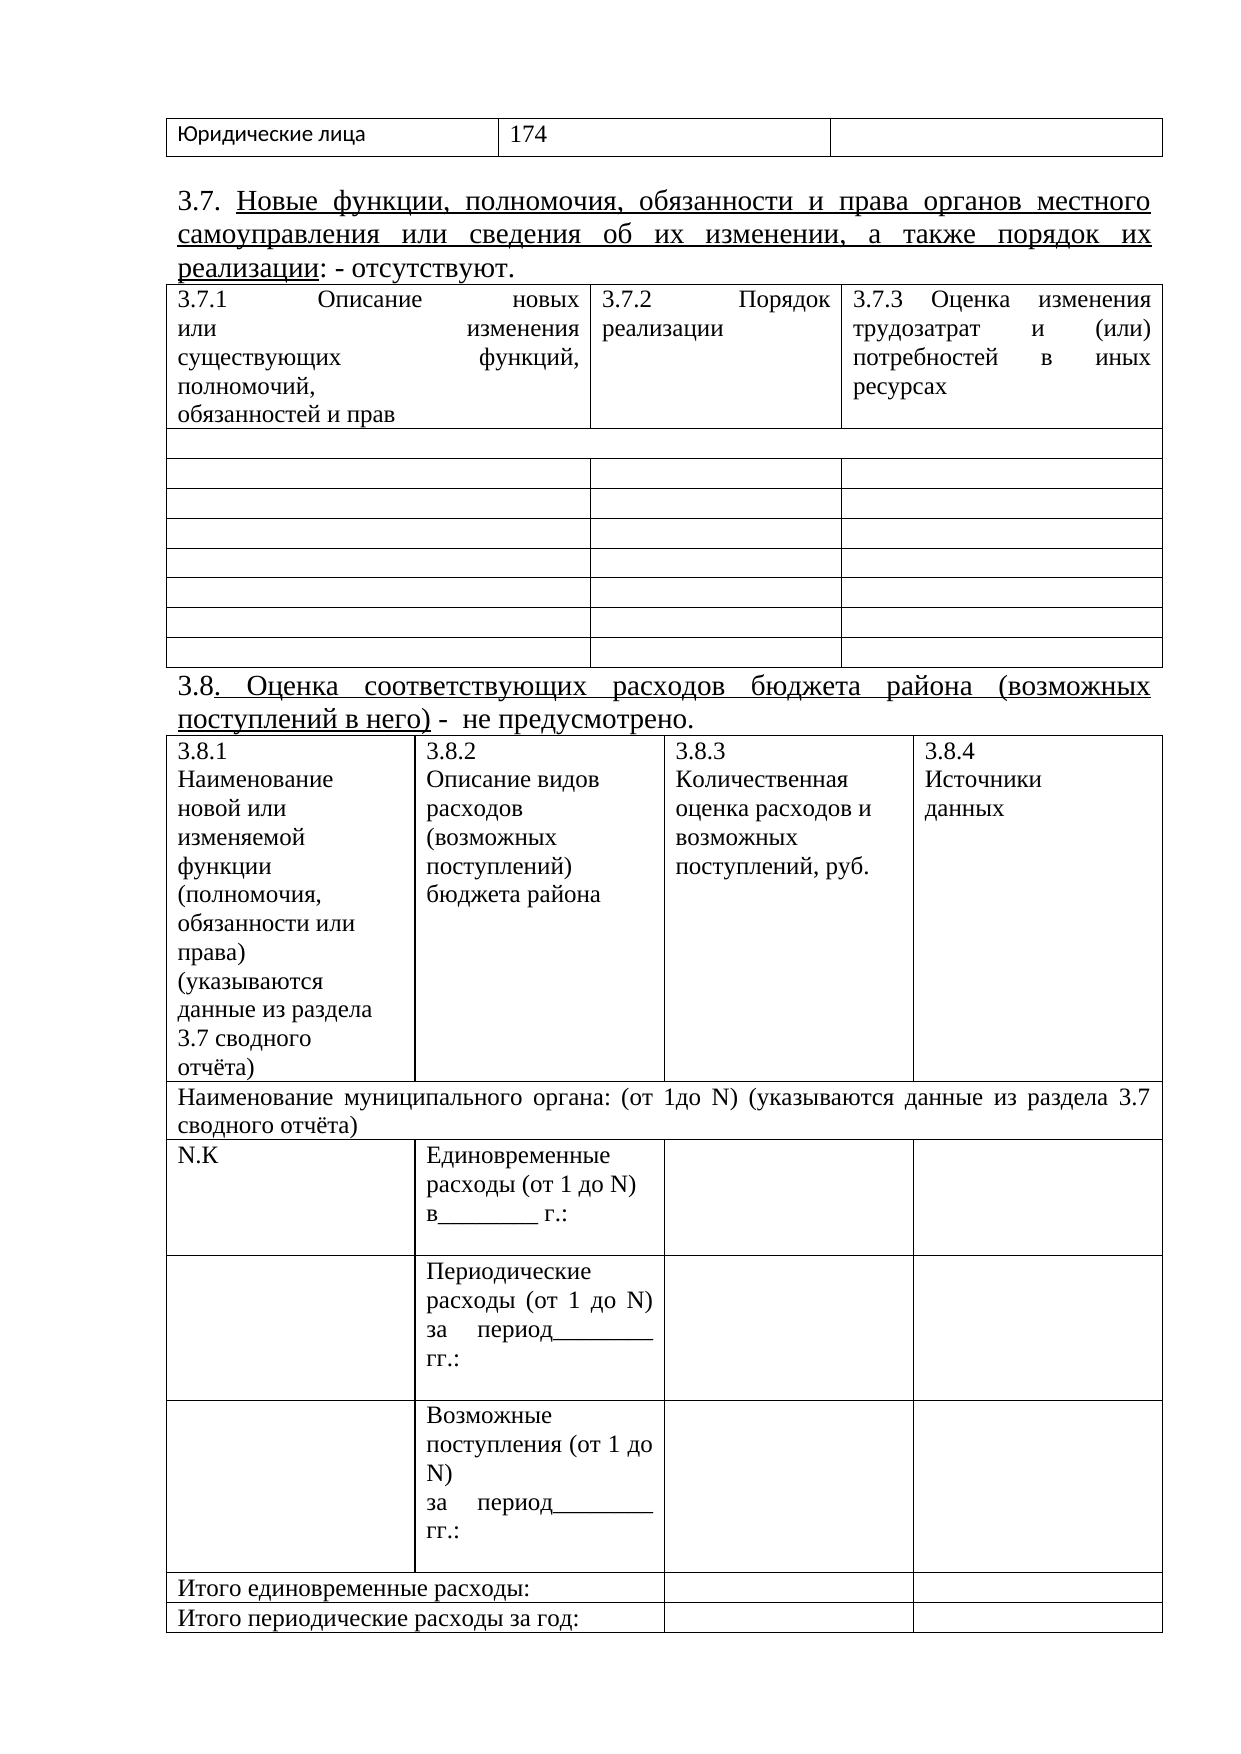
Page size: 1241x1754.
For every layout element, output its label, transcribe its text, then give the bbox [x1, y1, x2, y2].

table_cell [591, 519, 841, 547]
table_cell [665, 1573, 913, 1602]
table_cell [914, 1603, 1162, 1632]
table_cell [591, 578, 841, 607]
table_cell Итого периодические расходы за год: [167, 1603, 664, 1632]
table_cell Единовременные расходы (от 1 до N) в________ г.: [416, 1140, 664, 1255]
table_header 3.7.2 Порядок реализации [591, 285, 841, 428]
table_cell [842, 549, 1162, 577]
table_cell [167, 429, 1162, 458]
table_cell [167, 459, 590, 488]
table_cell [665, 1256, 913, 1399]
table_cell [591, 459, 841, 488]
table_cell [167, 1256, 414, 1399]
table_cell N.К [167, 1140, 414, 1255]
table_cell [914, 1573, 1162, 1602]
table_header 3.7.1 Описание новых или изменения существующих функций, полномочий, обязанностей и прав [167, 285, 590, 428]
table_header 3.8.1 Наименование новой или изменяемой функции (полномочия, обязанности или права) (указываются данные из раздела 3.7 сводного отчёта) [167, 736, 414, 1081]
text 3.7. Новые функции, полномочия, обязанности и права органов местного самоуправления или сведения об их изменении, а также порядок их реализации: - отсутствуют. [177, 247, 1152, 283]
table_cell [665, 1401, 913, 1572]
table_cell [591, 608, 841, 637]
table_cell [167, 1401, 414, 1572]
table_cell [831, 119, 1162, 156]
table_cell [167, 638, 590, 667]
table_header 3.8.2 Описание видов расходов (возможных поступлений) бюджета района [416, 736, 664, 1081]
text 3.7. Новые функции, полномочия, обязанности и права органов местного самоуправления или сведения об их изменении, а также порядок их реализации: - отсутствуют. [177, 157, 1152, 245]
table_cell Периодические расходы (от 1 до N) за период________ гг.: [416, 1256, 664, 1399]
table_cell Наименование муниципального органа: (от 1до N) (указываются данные из раздела 3.7 сводного отчёта) [167, 1082, 1162, 1139]
table_header 3.8.4 Источники данных [914, 736, 1162, 1081]
table_cell [167, 489, 590, 518]
table_cell [591, 638, 841, 667]
table_cell Итого единовременные расходы: [167, 1573, 664, 1602]
table_cell [167, 578, 590, 607]
table_cell [914, 1140, 1162, 1255]
table_cell [842, 608, 1162, 637]
table_cell [665, 1140, 913, 1255]
table_cell [167, 549, 590, 577]
table_cell [167, 519, 590, 547]
table_cell [842, 459, 1162, 488]
table_cell [842, 489, 1162, 518]
table_cell [665, 1603, 913, 1632]
table_cell [914, 1256, 1162, 1399]
table_cell [591, 549, 841, 577]
table_cell [914, 1401, 1162, 1572]
table_cell [842, 638, 1162, 667]
text 3.8. Оценка соответствующих расходов бюджета района (возможных поступлений в него) - не предусмотрено. [177, 668, 1152, 735]
table_cell Юридические лица [167, 119, 498, 156]
table_cell [591, 489, 841, 518]
table_cell Возможные поступления (от 1 до N) за период________ гг.: [416, 1401, 664, 1572]
table_cell [842, 519, 1162, 547]
table_cell [167, 608, 590, 637]
table_cell [842, 578, 1162, 607]
table_header 3.7.3 Оценка изменения трудозатрат и (или) потребностей в иных ресурсах [842, 285, 1162, 428]
table_cell 174 [499, 119, 830, 156]
table_header 3.8.3 Количественная оценка расходов и возможных поступлений, руб. [665, 736, 913, 1081]
